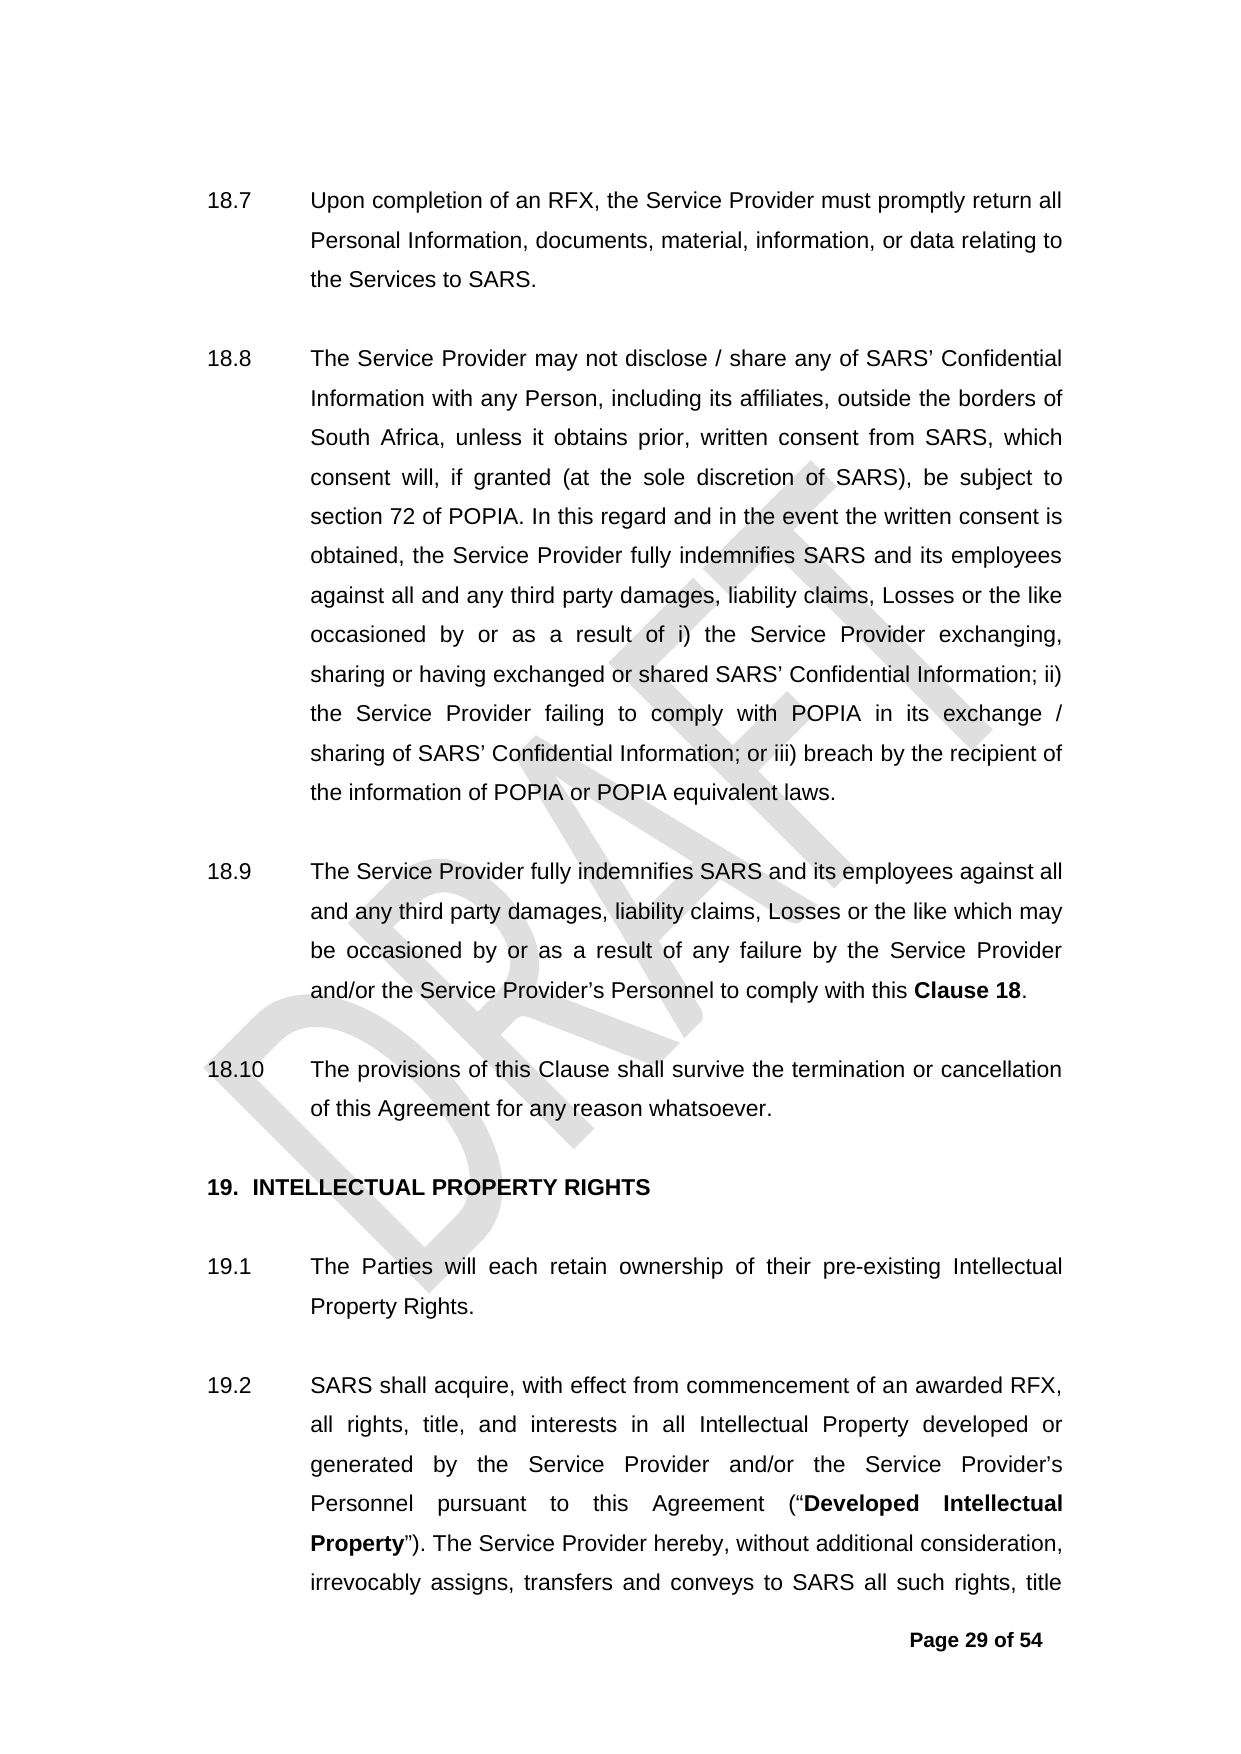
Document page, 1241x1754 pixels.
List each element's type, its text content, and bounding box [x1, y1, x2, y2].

list Upon completion of an RFX, the Service Provider must promptly return all Personal Information, documents, material, information, or data relating to the Services to SARS. [207, 187, 1063, 292]
list The provisions of this Clause shall survive the termination or cancellation of this Agreement for any reason whatsoever. [207, 1056, 1063, 1122]
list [207, 1372, 1063, 1595]
list The Parties will each retain ownership of their pre-existing Intellectual Property Rights. [207, 1253, 1063, 1319]
list The Service Provider may not disclose / share any of SARS’ Confidential Information with any Person, including its affiliates, outside the borders of South Africa, unless it obtains prior, written consent from SARS, which consent will, if granted (at the sole discretion of SARS), be subject to section 72 of POPIA. In this regard and in the event the written consent is obtained, the Service Provider fully indemnifies SARS and its employees against all and any third party damages, liability claims, Losses or the like occasioned by or as a result of i) the Service Provider exchanging, sharing or having exchanged or shared SARS’ Confidential Information; ii) the Service Provider failing to comply with POPIA in its exchange / sharing of SARS’ Confidential Information; or iii) breach by the recipient of the information of POPIA or POPIA equivalent laws. [207, 345, 1063, 806]
list INTELLECTUAL PROPERTY RIGHTS [207, 1174, 1063, 1201]
list The Service Provider fully indemnifies SARS and its employees against all and any third party damages, liability claims, Losses or the like which may be occasioned by or as a result of any failure by the Service Provider and/or the Service Provider’s Personnel to comply with this Clause 18. [207, 858, 1063, 1003]
